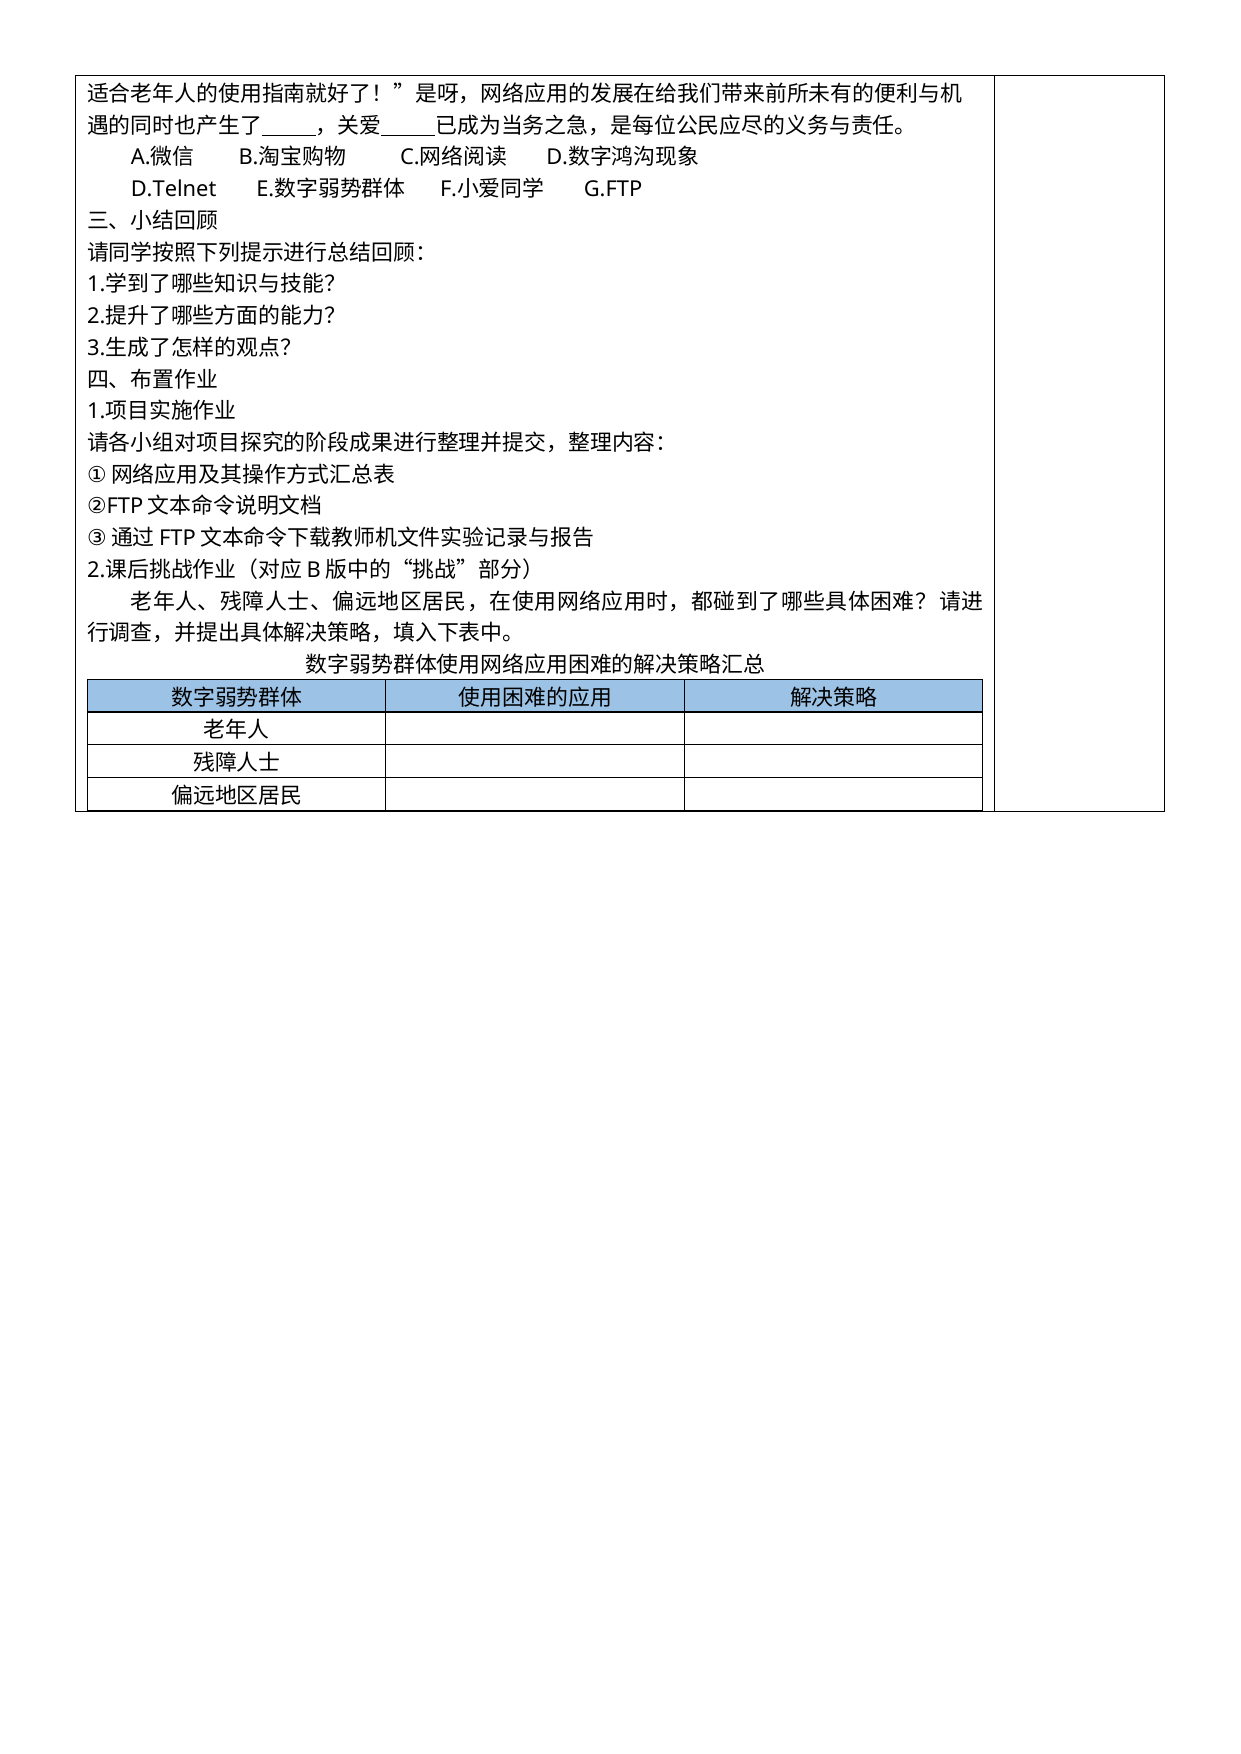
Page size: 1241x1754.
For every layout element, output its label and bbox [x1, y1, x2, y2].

table_cell [76, 76, 994, 811]
table_cell [995, 76, 1164, 811]
